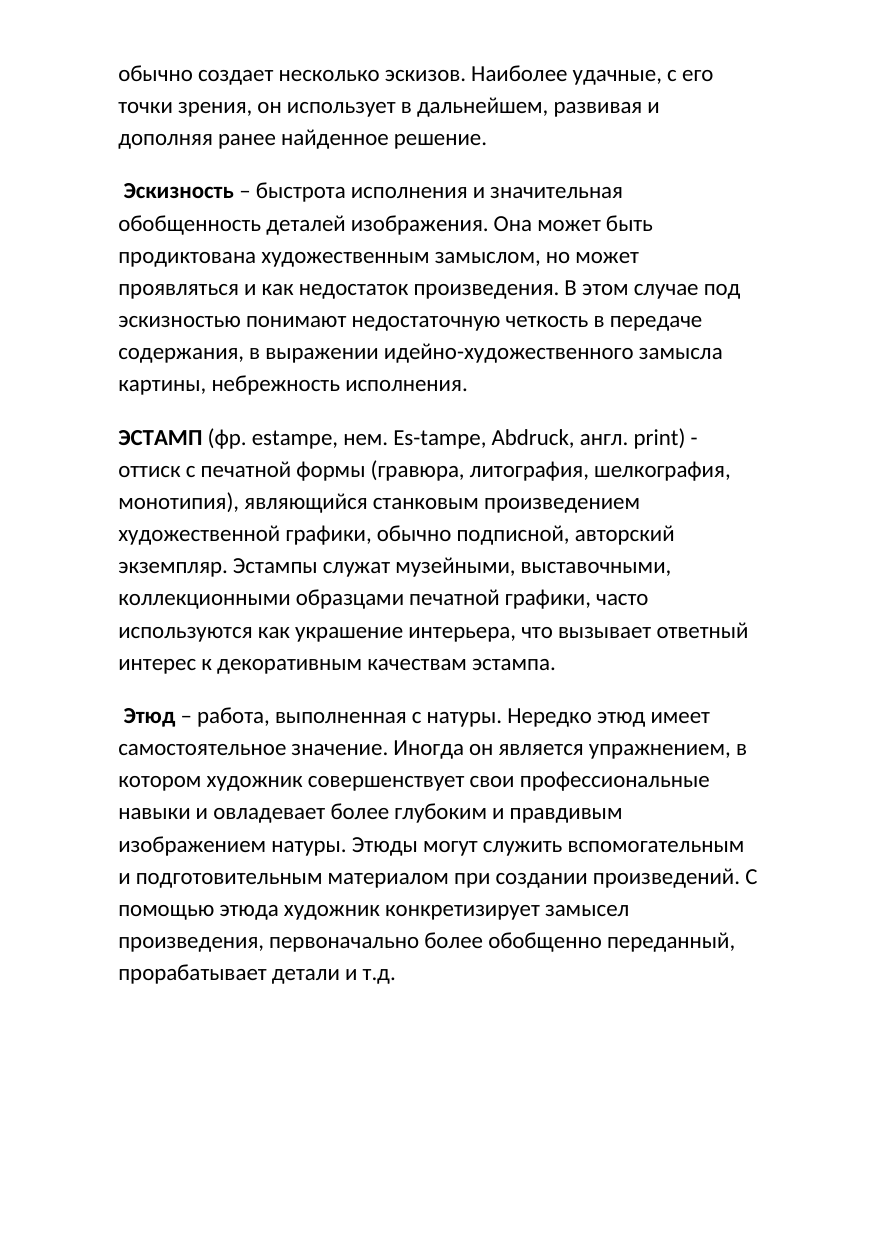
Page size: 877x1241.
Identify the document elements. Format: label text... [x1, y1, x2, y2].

text ЭСТАМП (фр. estampe, нем. Es-tampe, Abdruck, англ. print) - оттиск с печатной формы (гравюра, литография, шелкография, монотипия), являющийся станковым произведением художественной графики, обычно подписной, авторский экземпляр. Эстампы служат музейными, выставочными, коллекционными образцами печатной графики, часто используются как украшение интерьера, что вызывает ответный интерес к декоративным качествам эстампа. [118, 423, 759, 676]
text Этюд – работа, выполненная с натуры. Нередко этюд имеет самостоятельное значение. Иногда он является упражнением, в котором художник совершенствует свои профессиональные навыки и овладевает более глубоким и правдивым изображением натуры. Этюды могут служить вспомогательным и подготовительным материалом при создании произведений. С помощью этюда художник конкретизирует замысел произведения, первоначально более обобщенно переданный, прорабатывает детали и т.д. [118, 701, 759, 986]
text Эскизность – быстрота исполнения и значительная обобщенность деталей изображения. Она может быть продиктована художественным замыслом, но может проявляться и как недостаток произведения. В этом случае под эскизностью понимают недостаточную четкость в передаче содержания, в выражении идейно-художественного замысла картины, небрежность исполнения. [118, 176, 759, 398]
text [118, 59, 759, 151]
